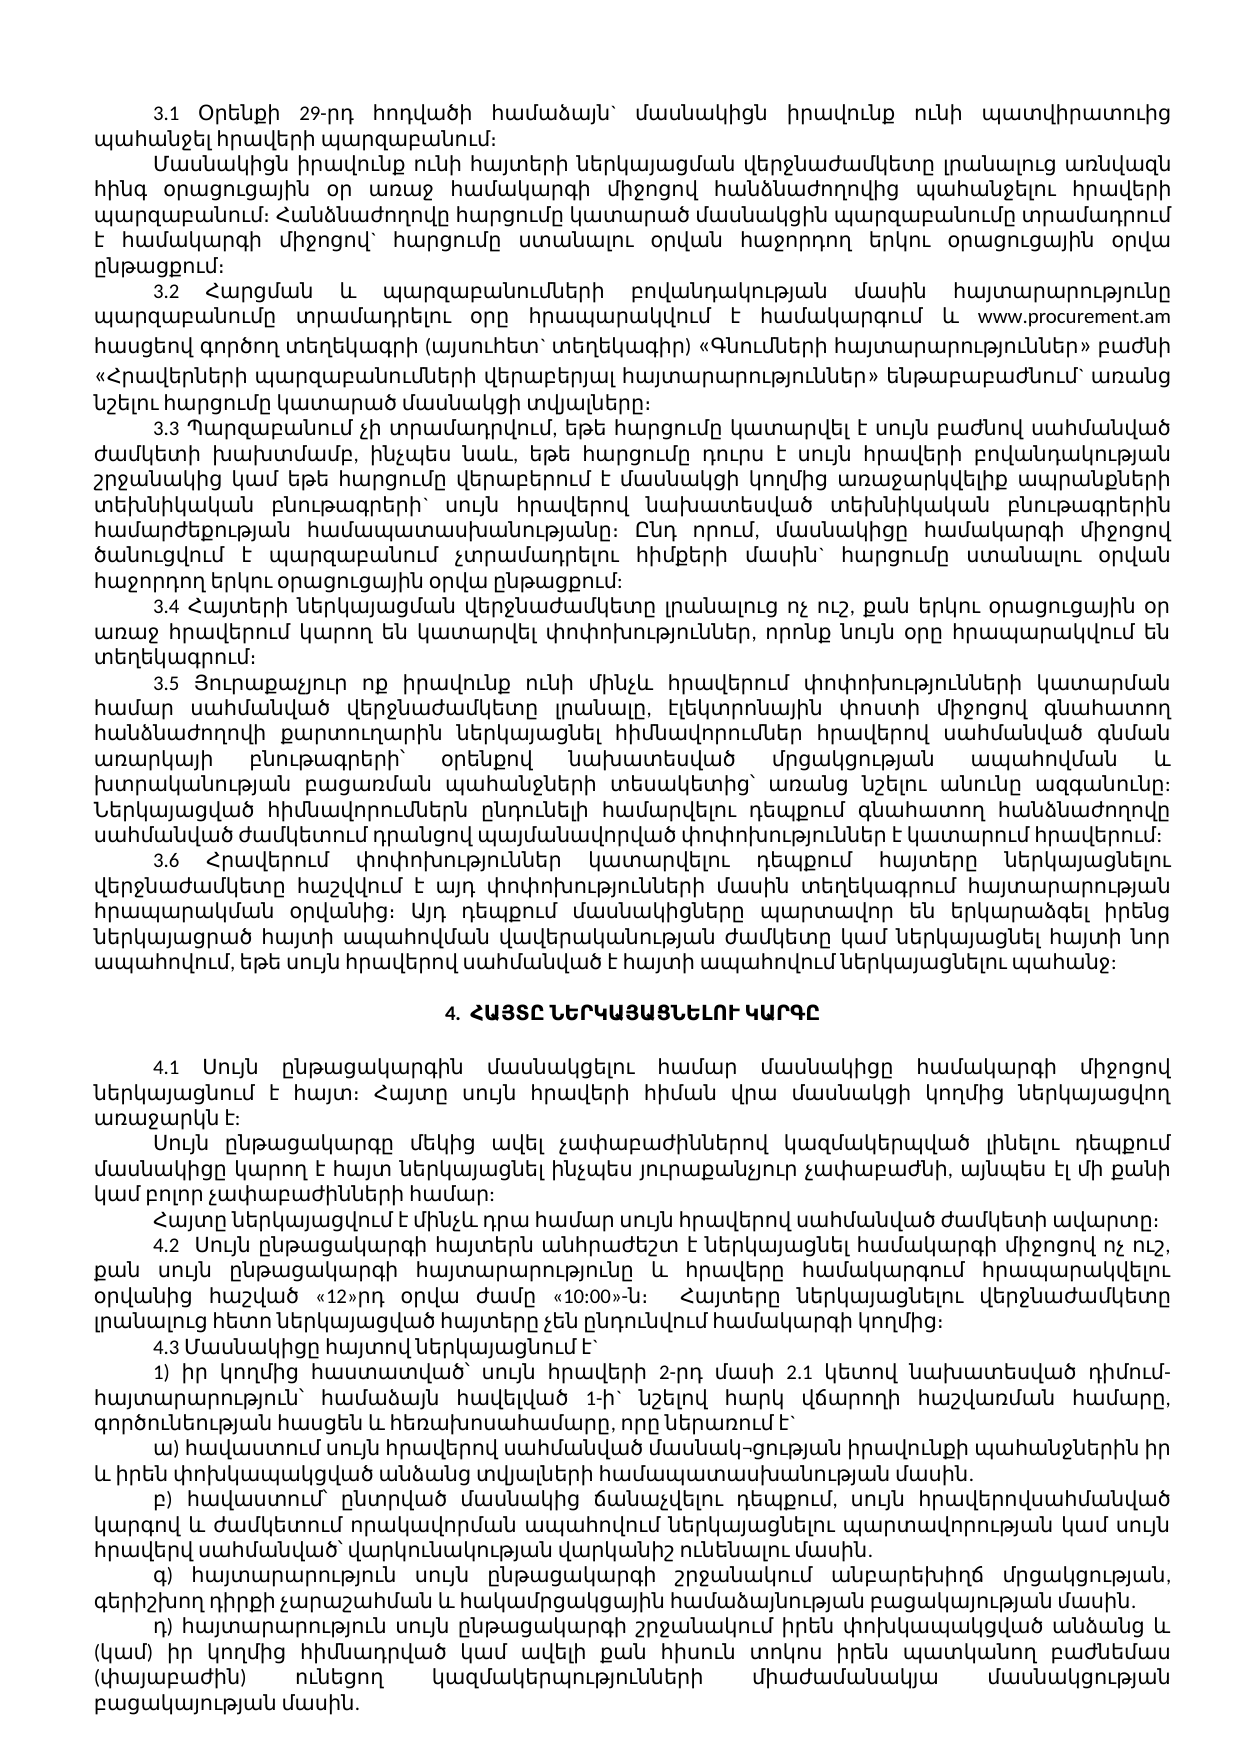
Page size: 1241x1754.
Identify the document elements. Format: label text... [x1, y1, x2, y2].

text բ) հավաստում՝ ընտրված մասնակից ճանաչվելու դեպքում, սույն հրավերովսահմանված կարգով և ժամկետում որակավորման ապահովում ներկայացնելու պարտավորության կամ սույն հրավերվ սահմանված՝ վարկունակության վարկանիշ ունենալու մասին. [94, 1486, 1171, 1563]
text գ) հայտարարություն սույն ընթացակարգի շրջանակում անբարեխիղճ մրցակցության, գերիշխող դիրքի չարաշահման և հակամրցակցային համաձայնության բացակայության մասին. [94, 1563, 1171, 1613]
text 3.1 Օրենքի 29-րդ հոդվածի համաձայն` մասնակիցն իրավունք ունի պատվիրատուից պահանջել հրավերի պարզաբանում։ [94, 100, 1171, 151]
text Սույն ընթացակարգը մեկից ավել չափաբաժիններով կազմակերպված լինելու դեպքում մասնակիցը կարող է հայտ ներկայացնել ինչպես յուրաքանչյուր չափաբաժնի, այնպես էլ մի քանի կամ բոլոր չափաբաժինների համար: [94, 1131, 1171, 1207]
text 3.2 Հարցման և պարզաբանումների բովանդակության մասին հայտարարությունը պարզաբանումը տրամադրելու օրը հրապարակվում է համակարգում և www.procurement.am հասցեով գործող տեղեկագրի (այսուհետ` տեղեկագիր) «Գնումների հայտարարություններ» բաժնի «Հրավերների պարզաբանումների վերաբերյալ հայտարարություններ» ենթաբաբաժնում` առանց նշելու հարցումը կատարած մասնակցի տվյալները։ [94, 278, 1171, 416]
text Մասնակիցն իրավունք ունի հայտերի ներկայացման վերջնաժամկետը լրանալուց առնվազն հինգ օրացուցային օր առաջ համակարգի միջոցով հանձնաժողովից պահանջելու հրավերի պարզաբանում։ Հանձնաժողովը հարցումը կատարած մասնակցին պարզաբանումը տրամադրում է համակարգի միջոցով` հարցումը ստանալու օրվան հաջորդող երկու օրացուցային օրվա ընթացքում։ [94, 151, 1171, 278]
text 4.2 Սույն ընթացակարգի հայտերն անհրաժեշտ է ներկայացնել համակարգի միջոցով ոչ ուշ, քան սույն ընթացակարգի հայտարարությունը և հրավերը համակարգում հրապարակվելու օրվանից հաշված «12»րդ օրվա ժամը «10:00»-ն։ Հայտերը ներկայացնելու վերջնաժամկետը լրանալուց հետո ներկայացված հայտերը չեն ընդունվում համակարգի կողմից։ [94, 1232, 1171, 1334]
text 3.6 Հրավերում փոփոխություններ կատարվելու դեպքում հայտերը ներկայացնելու վերջնաժամկետը հաշվվում է այդ փոփոխությունների մասին տեղեկագրում հայտարարության հրապարակման օրվանից։ Այդ դեպքում մասնակիցները պարտավոր են երկարաձգել իրենց ներկայացրած հայտի ապահովման վավերականության ժամկետը կամ ներկայացնել հայտի նոր ապահովում, եթե սույն հրավերով սահմանված է հայտի ապահովում ներկայացնելու պահանջ: [94, 848, 1171, 975]
text 4.3 Մասնակիցը հայտով ներկայացնում է` [94, 1334, 1171, 1359]
text 3.4 Հայտերի ներկայացման վերջնաժամկետը լրանալուց ոչ ուշ, քան երկու օրացուցային օր առաջ հրավերում կարող են կատարվել փոփոխություններ, որոնք նույն օրը հրապարակվում են տեղեկագրում։ [94, 593, 1171, 670]
text 3.3 Պարզաբանում չի տրամադրվում, եթե հարցումը կատարվել է սույն բաժնով սահմանված ժամկետի խախտմամբ, ինչպես նաև, եթե հարցումը դուրս է սույն հրավերի բովանդակության շրջանակից կամ եթե հարցումը վերաբերում է մասնակցի կողմից առաջարկվելիք ապրանքների տեխնիկական բնութագրերի` սույն հրավերով նախատեսված տեխնիկական բնութագրերին համարժեքության համապատասխանությանը։ Ընդ որում, մասնակիցը համակարգի միջոցով ծանուցվում է պարզաբանում չտրամադրելու հիմքերի մասին` հարցումը ստանալու օրվան հաջորդող երկու օրացուցային օրվա ընթացքում: [94, 416, 1171, 593]
text 4.1 Սույն ընթացակարգին մասնակցելու համար մասնակիցը համակարգի միջոցով ներկայացնում է հայտ։ Հայտը սույն հրավերի հիման վրա մասնակցի կողմից ներկայացվող առաջարկն է: [94, 1054, 1171, 1131]
text 4. ՀԱՅՏԸ ՆԵՐԿԱՅԱՑՆԵԼՈՒ ԿԱՐԳԸ [94, 1000, 1171, 1026]
text 1) իր կողմից հաստատված՝ սույն հրավերի 2-րդ մասի 2.1 կետով նախատեսված դիմում-հայտարարություն՝ համաձայն հավելված 1-ի` նշելով հարկ վճարողի հաշվառման համարը, գործունեության հասցեն և հեռախոսահամարը, որը ներառում է` [94, 1359, 1171, 1436]
text ա) հավաստում սույն հրավերով սահմանված մասնակ¬ցության իրավունքի պահանջներին իր և իրեն փոխկապակցված անձանց տվյալների համապատասխանության մասին. [94, 1436, 1171, 1486]
text դ) հայտարարություն սույն ընթացակարգի շրջանակում իրեն փոխկապակցված անձանց և (կամ) իր կողմից հիմնադրված կամ ավելի քան հիսուն տոկոս իրեն պատկանող բաժնեմաս (փայաբաժին) ունեցող կազմակերպությունների միաժամանակյա մասնակցության բացակայության մասին. [94, 1613, 1171, 1715]
text Հայտը ներկայացվում է մինչև դրա համար սույն հրավերով սահմանված ժամկետի ավարտը։ [94, 1207, 1171, 1232]
text 3.5 Յուրաքաչյուր ոք իրավունք ունի մինչև հրավերում փոփոխությունների կատարման համար սահմանված վերջնաժամկետը լրանալը, էլեկտրոնային փոստի միջոցով գնահատող հանձնաժողովի քարտուղարին ներկայացնել հիմնավորումներ հրավերով սահմանված գնման առարկայի բնութագրերի՝ օրենքով նախատեսված մրցակցության ապահովման և խտրականության բացառման պահանջների տեսակետից՝ առանց նշելու անունը ազգանունը: Ներկայացված հիմնավորումներն ընդունելի համարվելու դեպքում գնահատող հանձնաժողովը սահմանված ժամկետում դրանցով պայմանավորված փոփոխություններ է կատարում հրավերում: [94, 670, 1171, 848]
